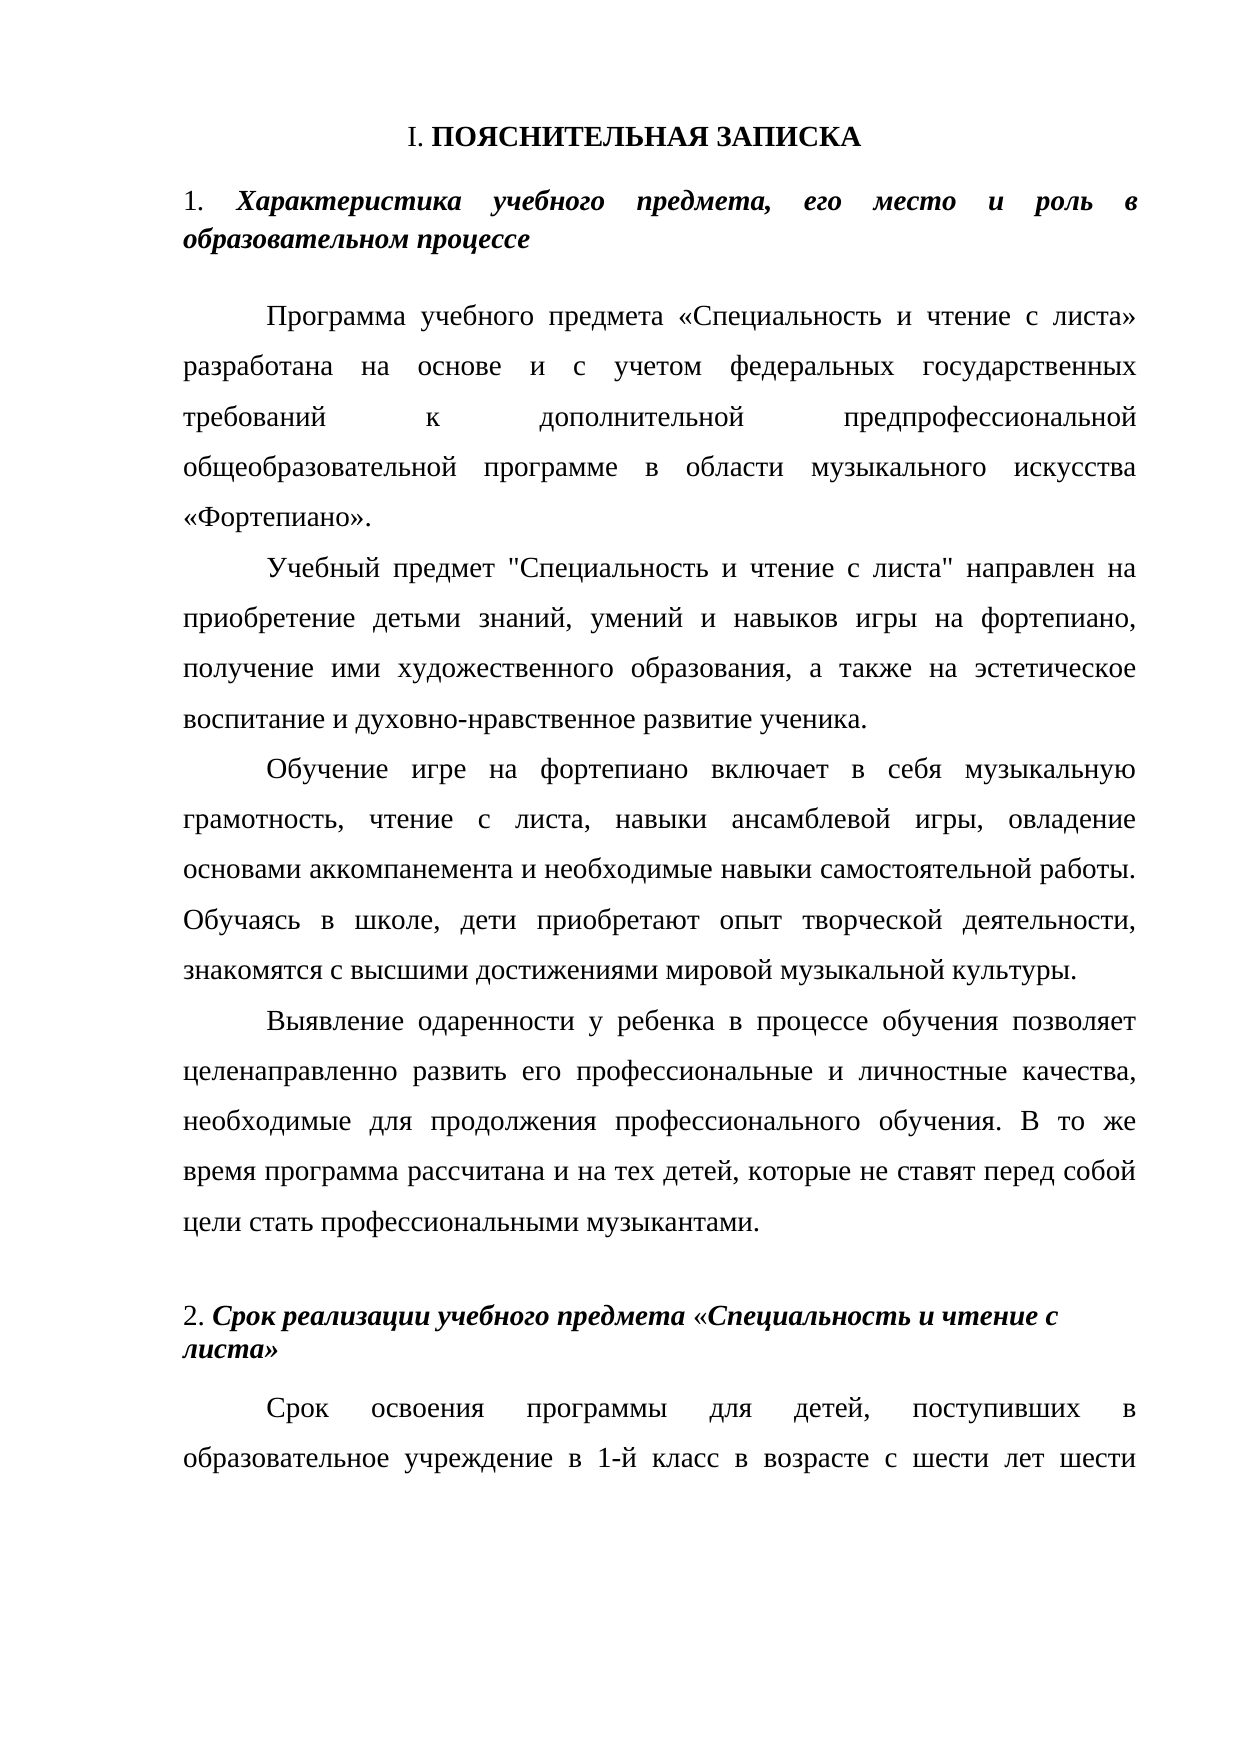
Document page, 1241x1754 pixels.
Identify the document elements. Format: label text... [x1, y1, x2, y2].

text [183, 1390, 1137, 1474]
text Учебный предмет "Специальность и чтение с листа" направлен на приобретение детьми знаний, умений и навыков игры на фортепиано, получение ими художественного образования, а также на эстетическое воспитание и духовно-нравственное развитие ученика. [183, 550, 1137, 734]
text 1. Характеристика учебного предмета, его место и роль в образовательном процессе [183, 183, 1139, 255]
text Обучение игре на фортепиано включает в себя музыкальную грамотность, чтение с листа, навыки ансамблевой игры, овладение основами аккомпанемента и необходимые навыки самостоятельной работы. Обучаясь в школе, дети приобретают опыт творческой деятельности, знакомятся с высшими достижениями мировой музыкальной культуры. [183, 751, 1137, 986]
text Выявление одаренности у ребенка в процессе обучения позволяет целенаправленно развить его профессиональные и личностные качества, необходимые для продолжения профессионального обучения. В то же время программа рассчитана и на тех детей, которые не ставят перед собой цели стать профессиональными музыкантами. [183, 1003, 1137, 1237]
text Программа учебного предмета «Специальность и чтение с листа» разработана на основе и с учетом федеральных государственных требований к дополнительной предпрофессиональной общеобразовательной программе в области музыкального искусства «Фортепиано». [183, 298, 1137, 533]
text 2. Срок реализации учебного предмета «Специальность и чтение с листа» [183, 1298, 1137, 1365]
text I. ПОЯСНИТЕЛЬНАЯ ЗАПИСКА [349, 119, 1139, 153]
